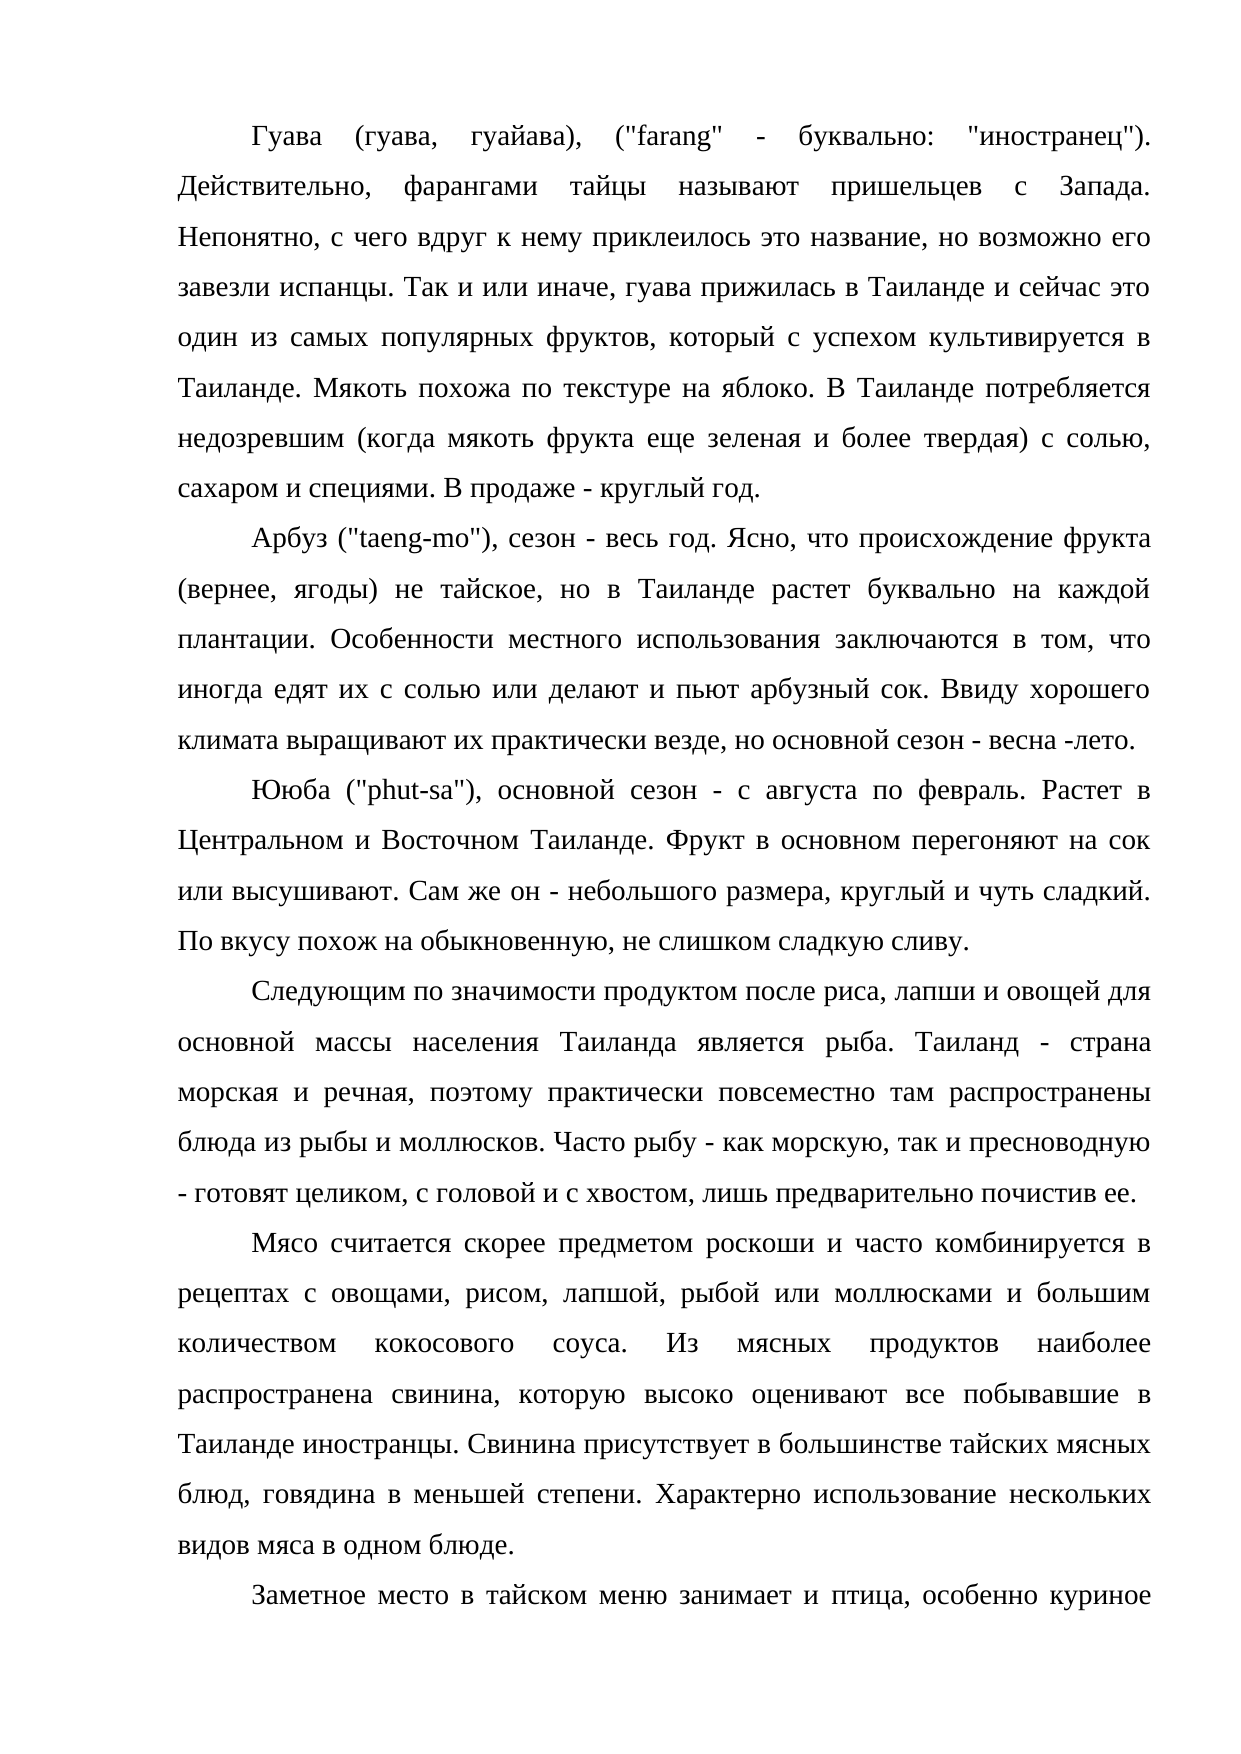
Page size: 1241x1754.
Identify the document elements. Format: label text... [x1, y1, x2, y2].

text Следующим по значимости продуктом после риса, лапши и овощей для основной массы населения Таиланда является рыба. Таиланд - страна морская и речная, поэтому практически повсеместно там распространены блюда из рыбы и моллюсков. Часто рыбу - как морскую, так и пресноводную - готовят целиком, с головой и с хвостом, лишь предварительно почистив ее. [177, 973, 1152, 1208]
text Ююба ("phut-sa"), основной сезон - с августа по февраль. Растет в Центральном и Восточном Таиланде. Фрукт в основном перегоняют на сок или высушивают. Сам же он - небольшого размера, круглый и чуть сладкий. По вкусу похож на обыкновенную, не слишком сладкую сливу. [177, 772, 1152, 957]
text Мясо считается скорее предметом роскоши и часто комбинируется в рецептах с овощами, рисом, лапшой, рыбой или моллюсками и большим количеством кокосового соуса. Из мясных продуктов наиболее распространена свинина, которую высоко оценивают все побывавшие в Таиланде иностранцы. Свинина присутствует в большинстве тайских мясных блюд, говядина в меньшей степени. Характерно использование нескольких видов мяса в одном блюде. [177, 1225, 1152, 1560]
text Арбуз ("taeng-mo"), сезон - весь год. Ясно, что происхождение фрукта (вернее, ягоды) не тайское, но в Таиланде растет буквально на каждой плантации. Особенности местного использования заключаются в том, что иногда едят их с солью или делают и пьют арбузный сок. Ввиду хорошего климата выращивают их практически везде, но основной сезон - весна -лето. [177, 521, 1152, 755]
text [177, 1577, 1152, 1611]
text Гуава (гуава, гуайава), ("farang" - буквально: "иностранец"). Действительно, фарангами тайцы называют пришельцев с Запада. Непонятно, с чего вдруг к нему приклеилось это название, но возможно его завезли испанцы. Так и или иначе, гуава прижилась в Таиланде и сейчас это один из самых популярных фруктов, который с успехом культивируется в Таиланде. Мякоть похожа по текстуре на яблоко. В Таиланде потребляется недозревшим (когда мякоть фрукта еще зеленая и более твердая) с солью, сахаром и специями. В продаже - круглый год. [177, 118, 1152, 504]
